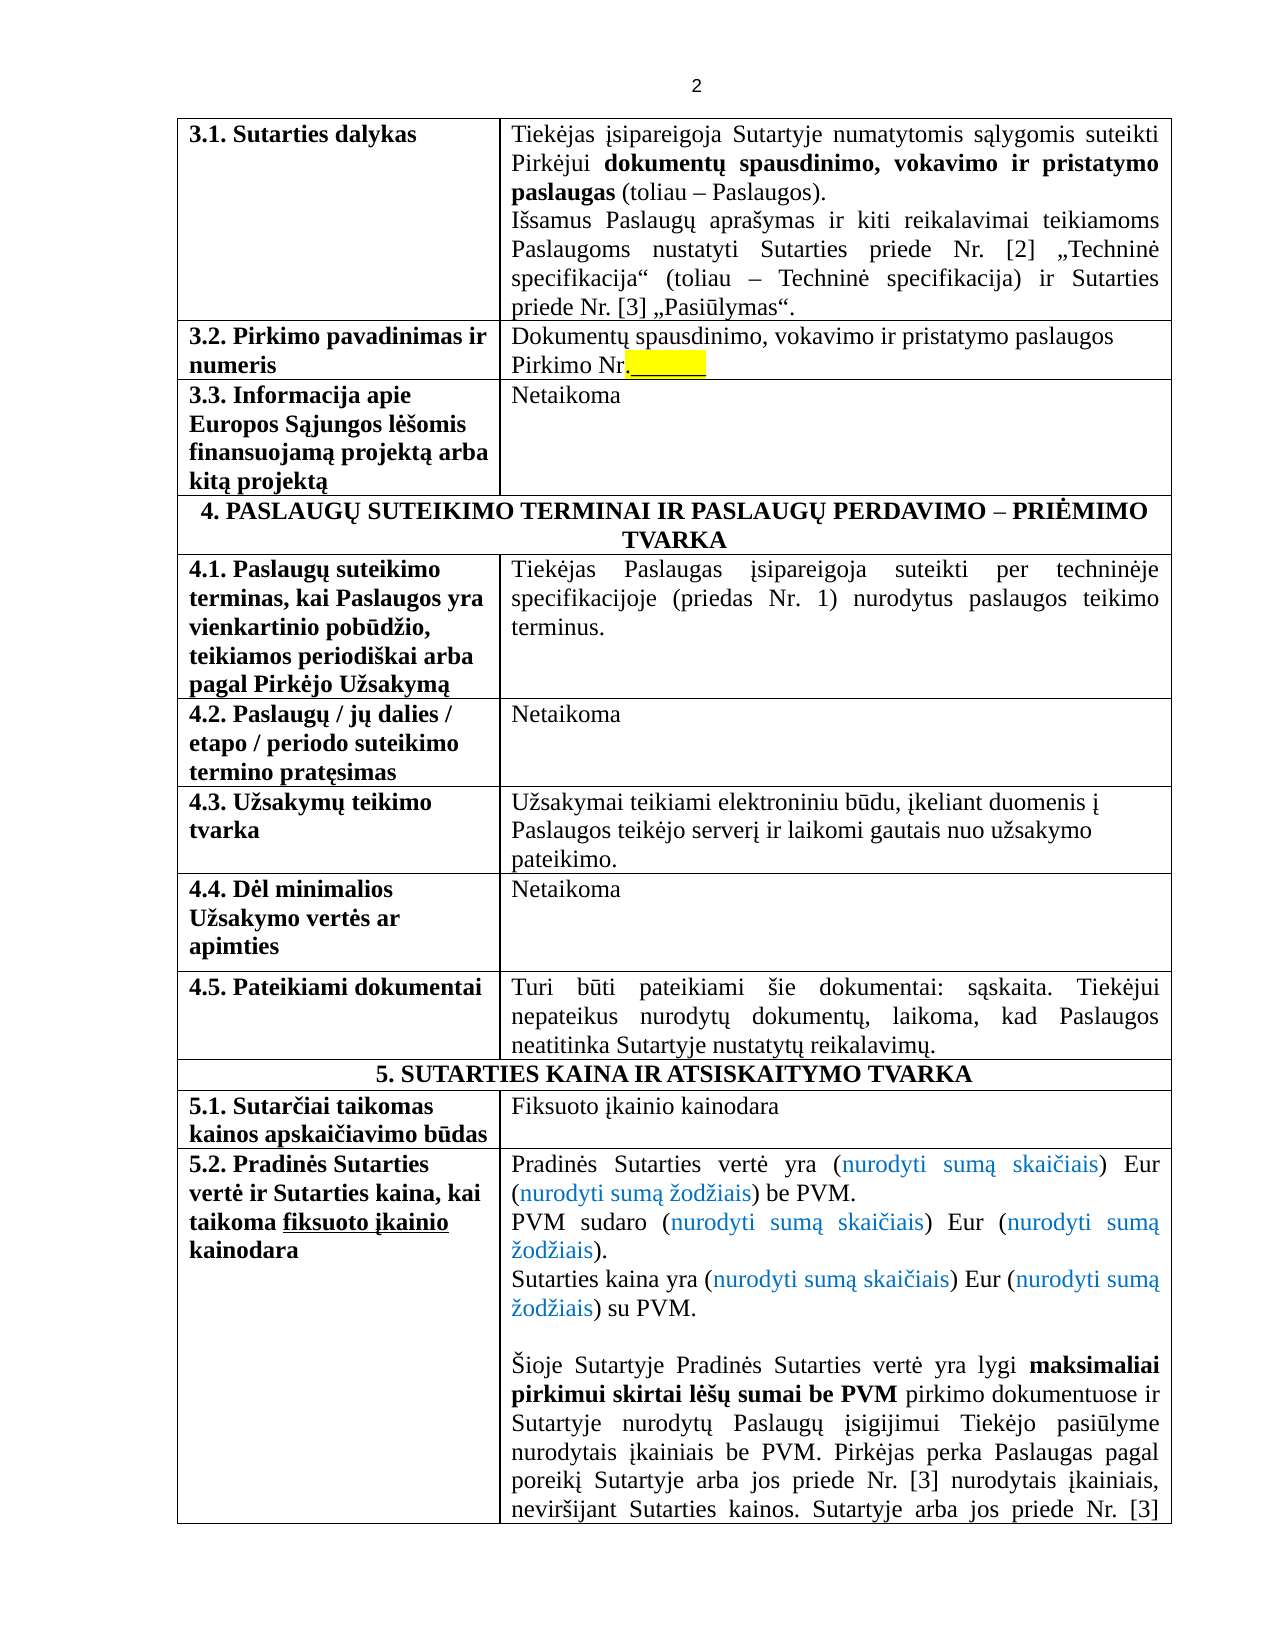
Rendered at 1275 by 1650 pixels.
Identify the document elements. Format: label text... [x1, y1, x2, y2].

table_cell 4.1. Paslaugų suteikimo terminas, kai Paslaugos yra vienkartinio pobūdžio, teikiamos periodiškai arba pagal Pirkėjo Užsakymą [178, 555, 499, 698]
table_cell 4. PASLAUGŲ SUTEIKIMO TERMINAI IR PASLAUGŲ PERDAVIMO – PRIĖMIMO TVARKA [178, 496, 1171, 553]
table_cell Netaikoma [501, 874, 1171, 971]
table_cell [501, 1149, 1171, 1523]
table_cell 3.1. Sutarties dalykas [178, 119, 499, 320]
table_cell 4.5. Pateikiami dokumentai [178, 972, 499, 1058]
table_cell Užsakymai teikiami elektroniniu būdu, įkeliant duomenis į Paslaugos teikėjo serverį ir laikomi gautais nuo užsakymo pateikimo. [501, 787, 1171, 873]
table_cell Fiksuoto įkainio kainodara [501, 1091, 1171, 1148]
table_cell Turi būti pateikiami šie dokumentai: sąskaita. Tiekėjui nepateikus nurodytų dokumentų, laikoma, kad Paslaugos neatitinka Sutartyje nustatytų reikalavimų. [501, 972, 1171, 1058]
table_cell Dokumentų spausdinimo, vokavimo ir pristatymo paslaugos Pirkimo Nr.______ [501, 321, 1171, 379]
table_cell Netaikoma [501, 380, 1171, 495]
table_cell 3.2. Pirkimo pavadinimas ir numeris [178, 321, 499, 379]
table_cell 4.2. Paslaugų / jų dalies / etapo / periodo suteikimo termino pratęsimas [178, 699, 499, 786]
table_cell 5. SUTARTIES KAINA IR ATSISKAITYMO TVARKA [178, 1060, 1171, 1090]
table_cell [178, 1149, 499, 1523]
table_cell 4.4. Dėl minimalios Užsakymo vertės ar apimties [178, 874, 499, 971]
table_cell 5.1. Sutarčiai taikomas kainos apskaičiavimo būdas [178, 1091, 499, 1148]
table_cell Tiekėjas įsipareigoja Sutartyje numatytomis sąlygomis suteikti Pirkėjui dokumentų spausdinimo, vokavimo ir pristatymo paslaugas (toliau – Paslaugos). Išsamus Paslaugų aprašymas ir kiti reikalavimai teikiamoms Paslaugoms nustatyti Sutarties priede Nr. [2] „Techninė specifikacija“ (toliau – Techninė specifikacija) ir Sutarties priede Nr. [3] „Pasiūlymas“. [501, 119, 1171, 320]
table_cell 3.3. Informacija apie Europos Sąjungos lėšomis finansuojamą projektą arba kitą projektą [178, 380, 499, 495]
table_cell Netaikoma [501, 699, 1171, 786]
table_cell Tiekėjas Paslaugas įsipareigoja suteikti per techninėje specifikacijoje (priedas Nr. 1) nurodytus paslaugos teikimo terminus. [501, 555, 1171, 698]
table_cell 4.3. Užsakymų teikimo tvarka [178, 787, 499, 873]
